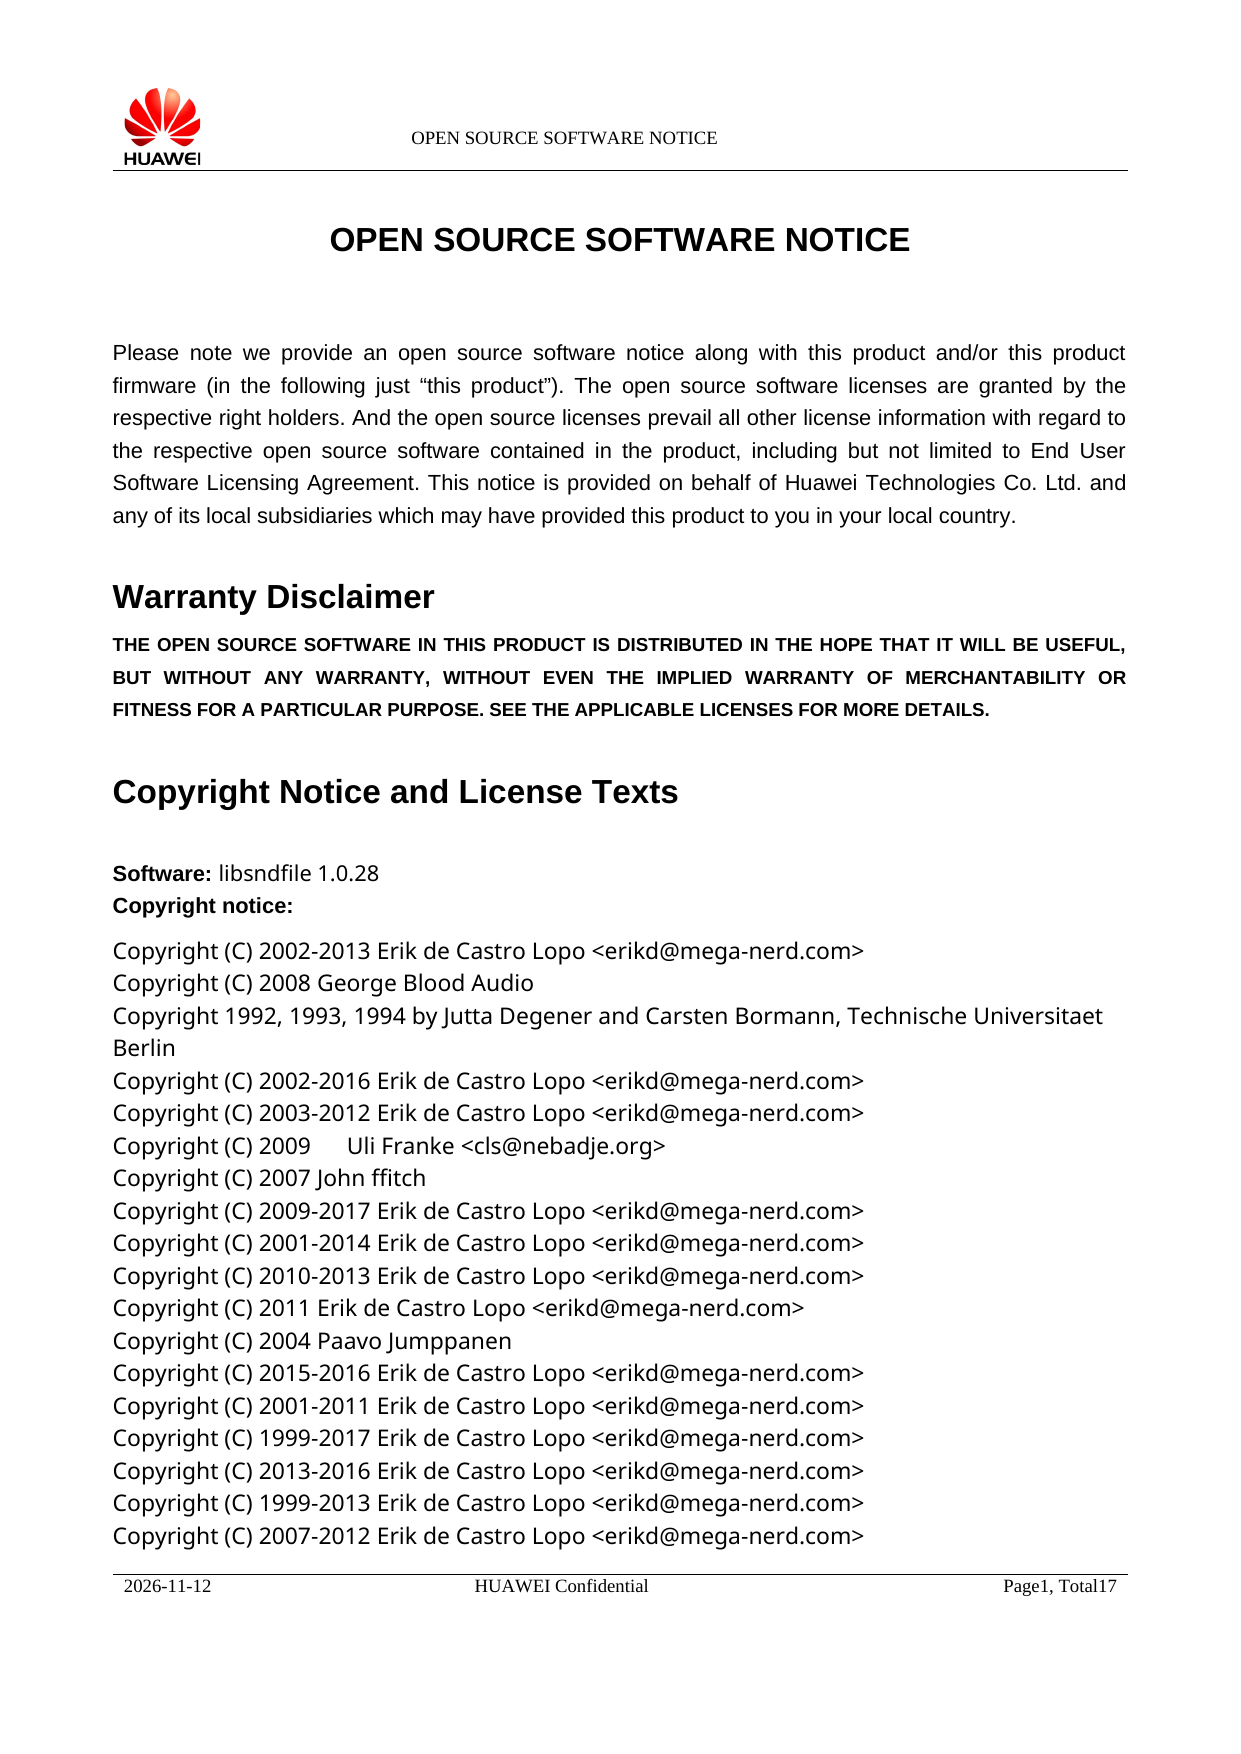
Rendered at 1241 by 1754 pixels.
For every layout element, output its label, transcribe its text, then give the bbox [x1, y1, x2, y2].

text Warranty Disclaimer [112, 564, 1128, 629]
picture [124, 88, 201, 165]
text OPEN SOURCE SOFTWARE NOTICE [112, 206, 1128, 271]
text Copyright notice: [112, 889, 1128, 921]
text Please note we provide an open source software notice along with this product and/or this product firmware (in the following just “this product”). The open source software licenses are granted by the respective right holders. And the open source licenses prevail all other license information with regard to the respective open source software contained in the product, including but not limited to End User Software Licensing Agreement. This notice is provided on behalf of Huawei Technologies Co. Ltd. and any of its local subsidiaries which may have provided this product to you in your local country. [112, 336, 1128, 531]
title Software: libsndfile 1.0.28 [112, 856, 1128, 889]
text The open source software in this product is distributed in the hope that it will be useful, but WITHOUT ANY WARRANTY, without even the implied warranty of MERCHANTABILITY or FITNESS FOR A PARTICULAR PURPOSE. See the applicable licenses for more details. [112, 629, 1128, 726]
text Copyright Notice and License Texts [112, 759, 1128, 824]
